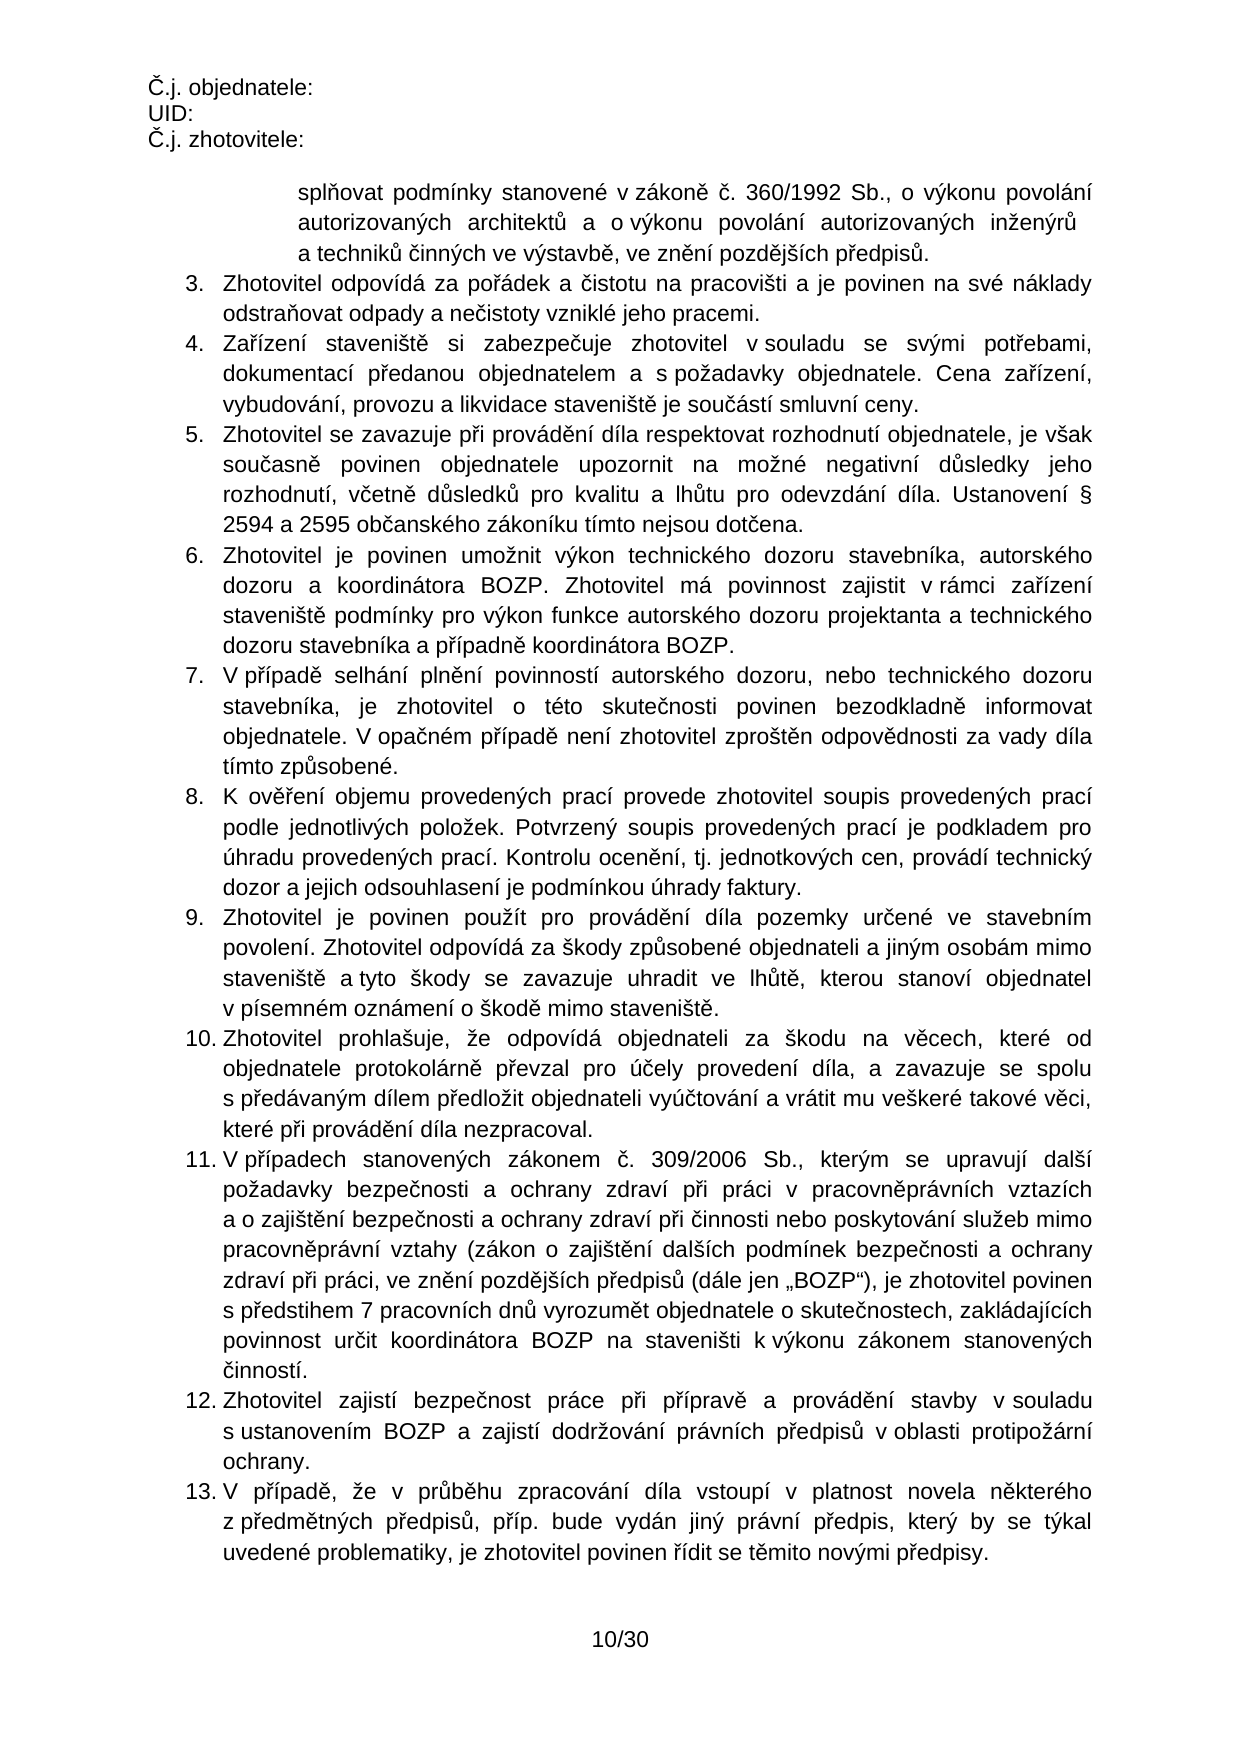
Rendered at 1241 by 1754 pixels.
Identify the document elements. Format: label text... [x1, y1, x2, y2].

list Zhotovitel prohlašuje, že odpovídá objednateli za škodu na věcech, které od objednatele protokolárně převzal pro účely provedení díla, a zavazuje se spolu s předávaným dílem předložit objednateli vyúčtování a vrátit mu veškeré takové věci, které při provádění díla nezpracoval. [185, 1025, 1093, 1142]
list Zhotovitel je povinen umožnit výkon technického dozoru stavebníka, autorského dozoru a koordinátora BOZP. Zhotovitel má povinnost zajistit v rámci zařízení staveniště podmínky pro výkon funkce autorského dozoru projektanta a technického dozoru stavebníka a případně koordinátora BOZP. [185, 542, 1093, 659]
list V případě, že v průběhu zpracování díla vstoupí v platnost novela některého z předmětných předpisů, příp. bude vydán jiný právní předpis, který by se týkal uvedené problematiky, je zhotovitel povinen řídit se těmito novými předpisy. [185, 1478, 1093, 1565]
list V případě selhání plnění povinností autorského dozoru, nebo technického dozoru stavebníka, je zhotovitel o této skutečnosti povinen bezodkladně informovat objednatele. V opačném případě není zhotovitel zproštěn odpovědnosti za vady díla tímto způsobené. [185, 662, 1093, 779]
list Zhotovitel je povinen použít pro provádění díla pozemky určené ve stavebním povolení. Zhotovitel odpovídá za škody způsobené objednateli a jiným osobám mimo staveniště a tyto škody se zavazuje uhradit ve lhůtě, kterou stanoví objednatel v písemném oznámení o škodě mimo staveniště. [185, 904, 1093, 1021]
list Zařízení staveniště si zabezpečuje zhotovitel v souladu se svými potřebami, dokumentací předanou objednatelem a s požadavky objednatele. Cena zařízení, vybudování, provozu a likvidace staveniště je součástí smluvní ceny. [185, 330, 1093, 417]
list Zhotovitel zajistí bezpečnost práce při přípravě a provádění stavby v souladu s ustanovením BOZP a zajistí dodržování právních předpisů v oblasti protipožární ochrany. [185, 1387, 1093, 1474]
list V případech stanovených zákonem č. 309/2006 Sb., kterým se upravují další požadavky bezpečnosti a ochrany zdraví při práci v pracovněprávních vztazích a o zajištění bezpečnosti a ochrany zdraví při činnosti nebo poskytování služeb mimo pracovněprávní vztahy (zákon o zajištění dalších podmínek bezpečnosti a ochrany zdraví při práci, ve znění pozdějších předpisů (dále jen „BOZP“), je zhotovitel povinen s předstihem 7 pracovních dnů vyrozumět objednatele o skutečnostech, zakládajících povinnost určit koordinátora BOZP na staveništi k výkonu zákonem stanovených činností. [185, 1146, 1093, 1384]
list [260, 179, 1093, 266]
list Zhotovitel odpovídá za pořádek a čistotu na pracovišti a je povinen na své náklady odstraňovat odpady a nečistoty vzniklé jeho pracemi. [185, 270, 1093, 326]
list K ověření objemu provedených prací provede zhotovitel soupis provedených prací podle jednotlivých položek. Potvrzený soupis provedených prací je podkladem pro úhradu provedených prací. Kontrolu ocenění, tj. jednotkových cen, provádí technický dozor a jejich odsouhlasení je podmínkou úhrady faktury. [185, 783, 1093, 900]
list Zhotovitel se zavazuje při provádění díla respektovat rozhodnutí objednatele, je však současně povinen objednatele upozornit na možné negativní důsledky jeho rozhodnutí, včetně důsledků pro kvalitu a lhůtu pro odevzdání díla. Ustanovení § 2594 a 2595 občanského zákoníku tímto nejsou dotčena. [185, 421, 1093, 538]
